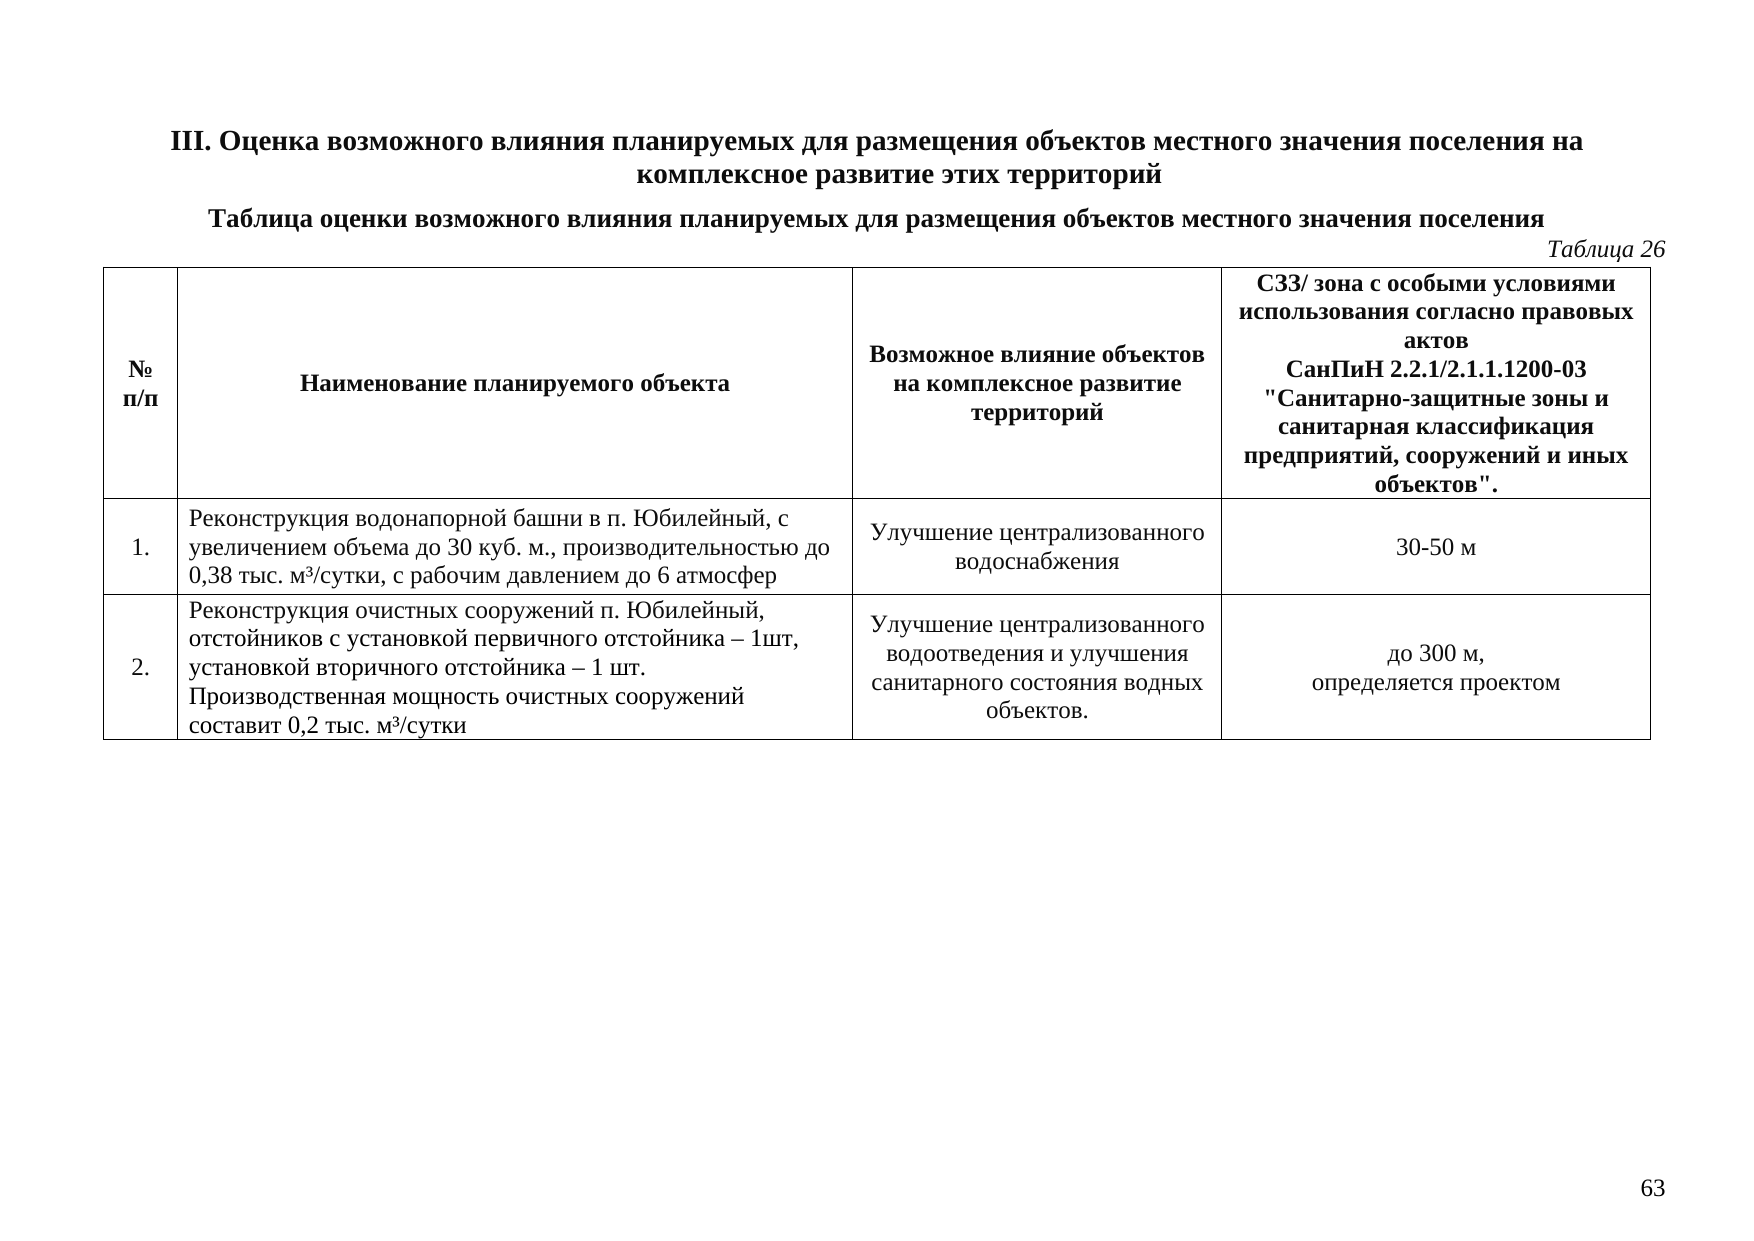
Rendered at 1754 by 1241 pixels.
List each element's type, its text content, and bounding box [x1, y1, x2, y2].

table_cell 1. [104, 499, 177, 594]
text Таблица оценки возможного влияния планируемых для размещения объектов местного значения поселения [89, 202, 1665, 234]
table_cell Улучшение централизованного водоотведения и улучшения санитарного состояния водных объектов. [853, 595, 1221, 738]
table_cell 30-50 м [1222, 499, 1650, 594]
table_cell 2. [104, 595, 177, 738]
table_cell Реконструкция водонапорной башни в п. Юбилейный, с увеличением объема до 30 куб. м., производительностью до 0,38 тыс. м³/сутки, с рабочим давлением до 6 атмосфер [178, 499, 852, 594]
table_header СЗЗ/ зона с особыми условиями использования согласно правовых актов СанПиН 2.2.1/2.1.1.1200-03 "Санитарно-защитные зоны и санитарная классификация предприятий, сооружений и иных объектов". [1222, 268, 1650, 498]
table_header Возможное влияние объектов на комплексное развитие территорий [853, 268, 1221, 498]
table_cell Реконструкция очистных сооружений п. Юбилейный, отстойников с установкой первичного отстойника – 1шт, установкой вторичного отстойника – 1 шт. Производственная мощность очистных сооружений составит 0,2 тыс. м³/сутки [178, 595, 852, 738]
table_header Наименование планируемого объекта [178, 268, 852, 498]
subtitle III. Оценка возможного влияния планируемых для размещения объектов местного значения поселения на комплексное развитие этих территорий [89, 123, 1665, 190]
table_cell Улучшение централизованного водоснабжения [853, 499, 1221, 594]
text Таблица 26 [89, 234, 1665, 262]
table_header № п/п [104, 268, 177, 498]
table_cell до 300 м, определяется проектом [1222, 595, 1650, 738]
